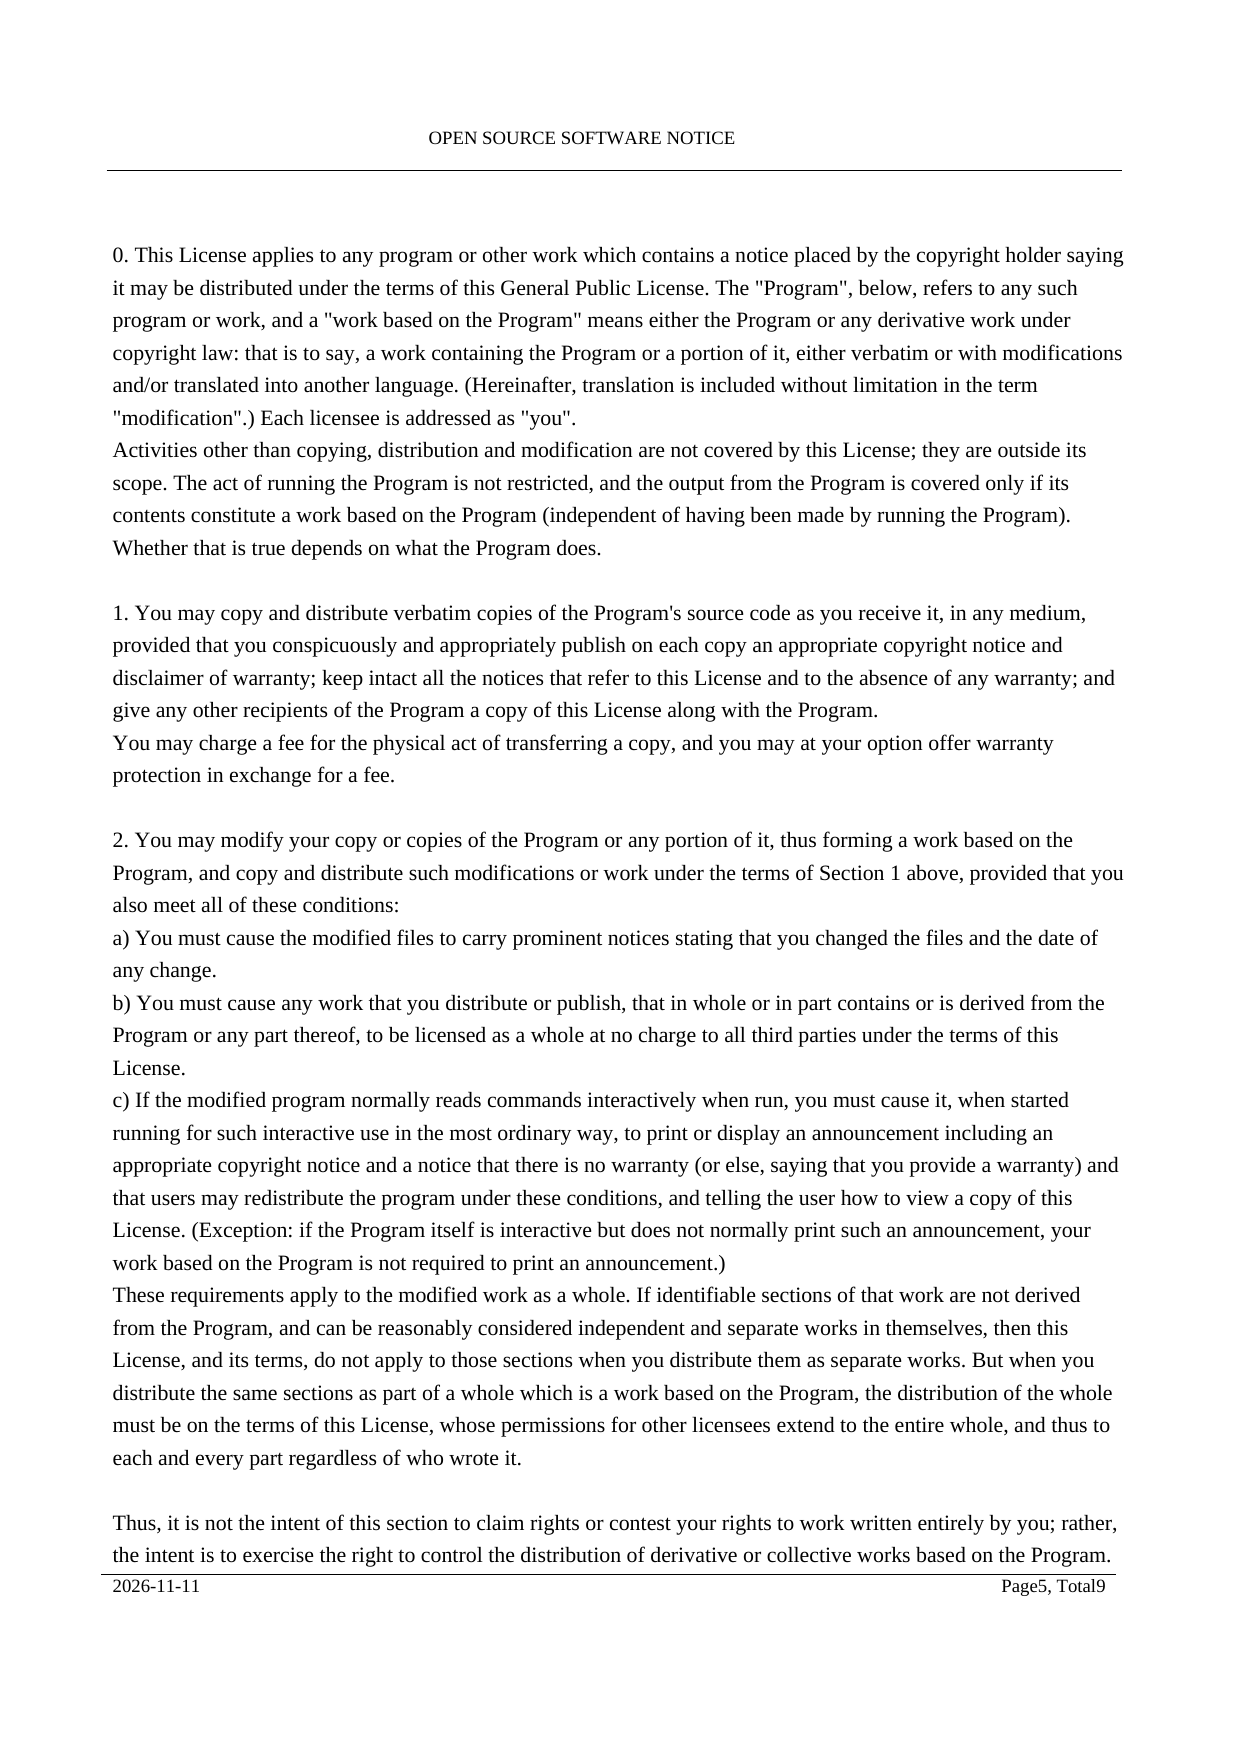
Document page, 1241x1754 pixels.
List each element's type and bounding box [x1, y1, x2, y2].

text [112, 206, 1128, 1571]
